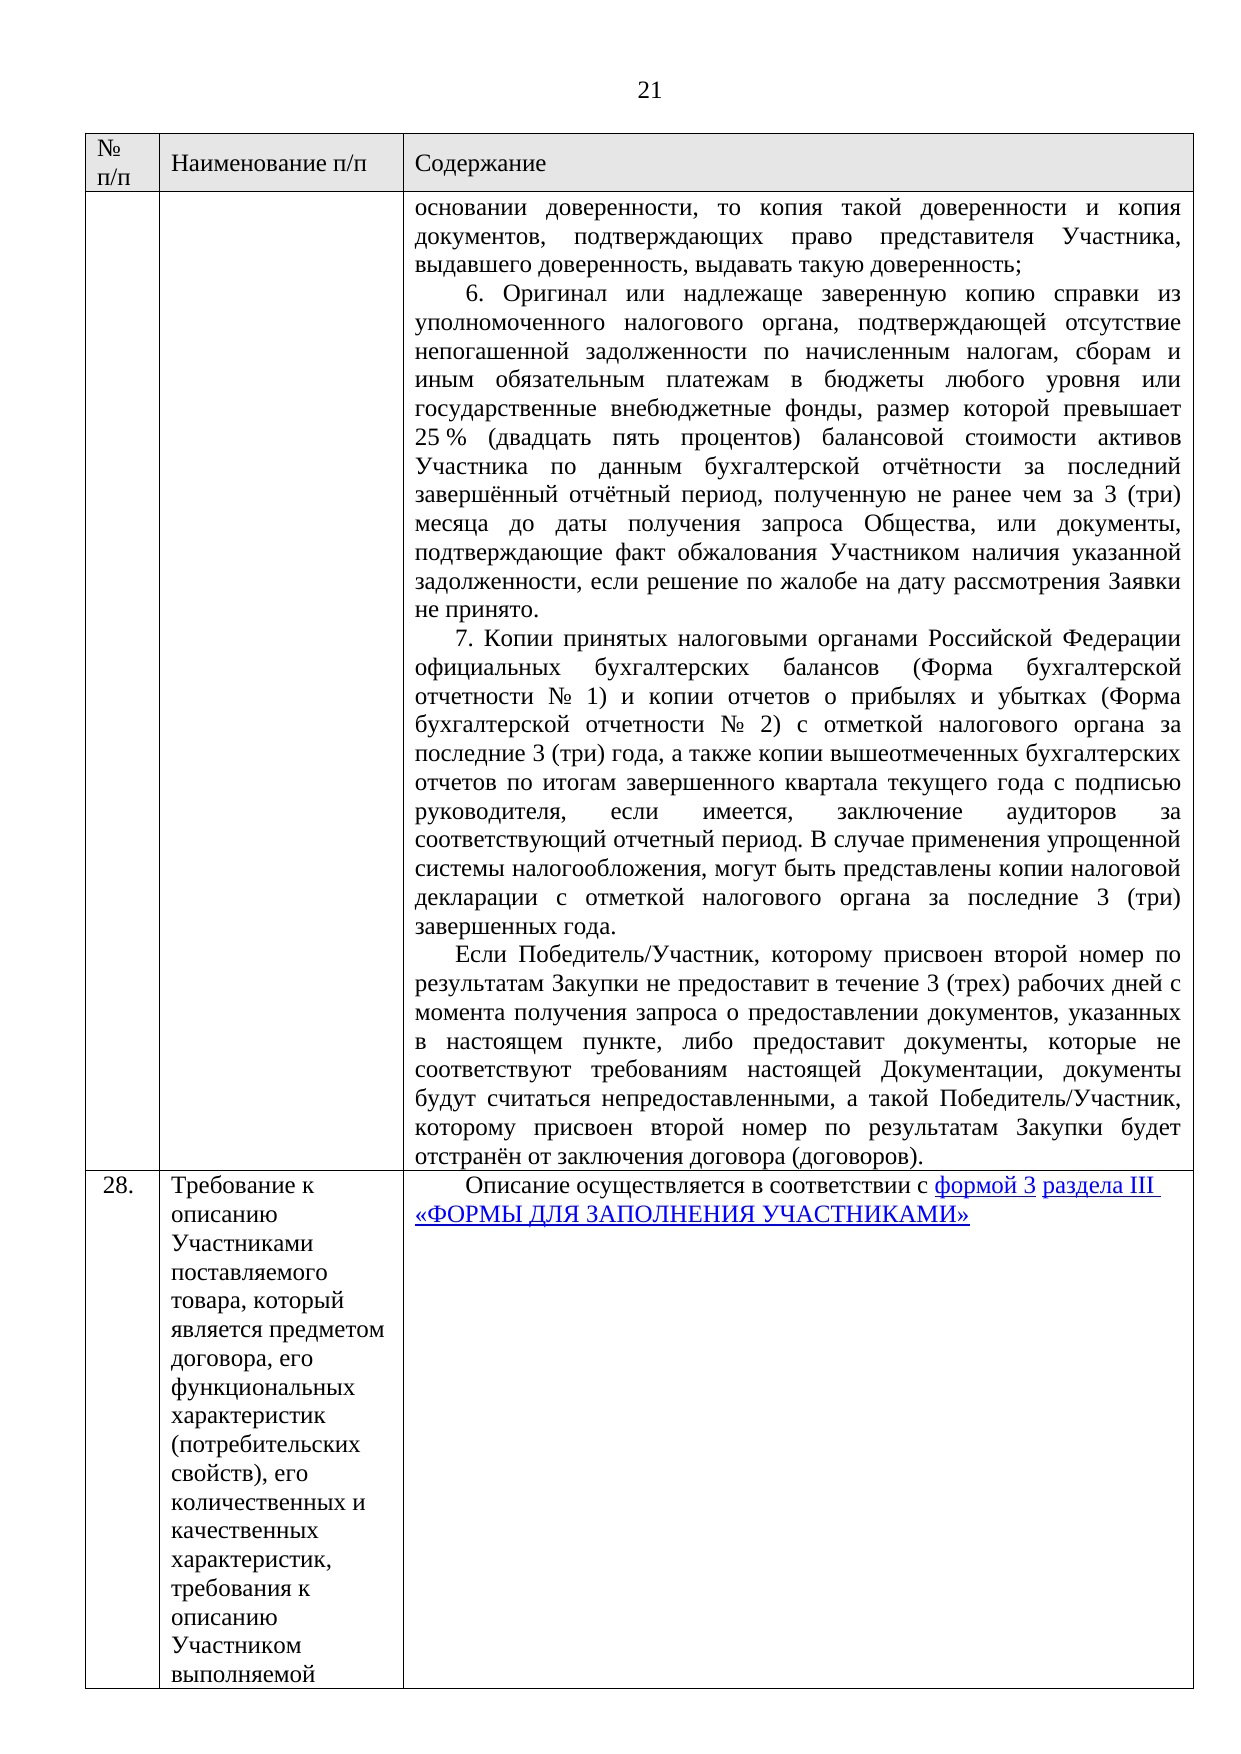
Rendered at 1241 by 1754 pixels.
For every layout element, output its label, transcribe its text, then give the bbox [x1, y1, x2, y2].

table_cell [86, 1171, 159, 1688]
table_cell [160, 1171, 403, 1688]
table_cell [404, 1171, 1193, 1688]
table_header Наименование п/п [160, 134, 403, 191]
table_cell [160, 192, 403, 1169]
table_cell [404, 192, 1193, 1169]
table_header № п/п [86, 134, 159, 191]
table_cell [86, 192, 159, 1169]
table_header Содержание [404, 134, 1193, 191]
